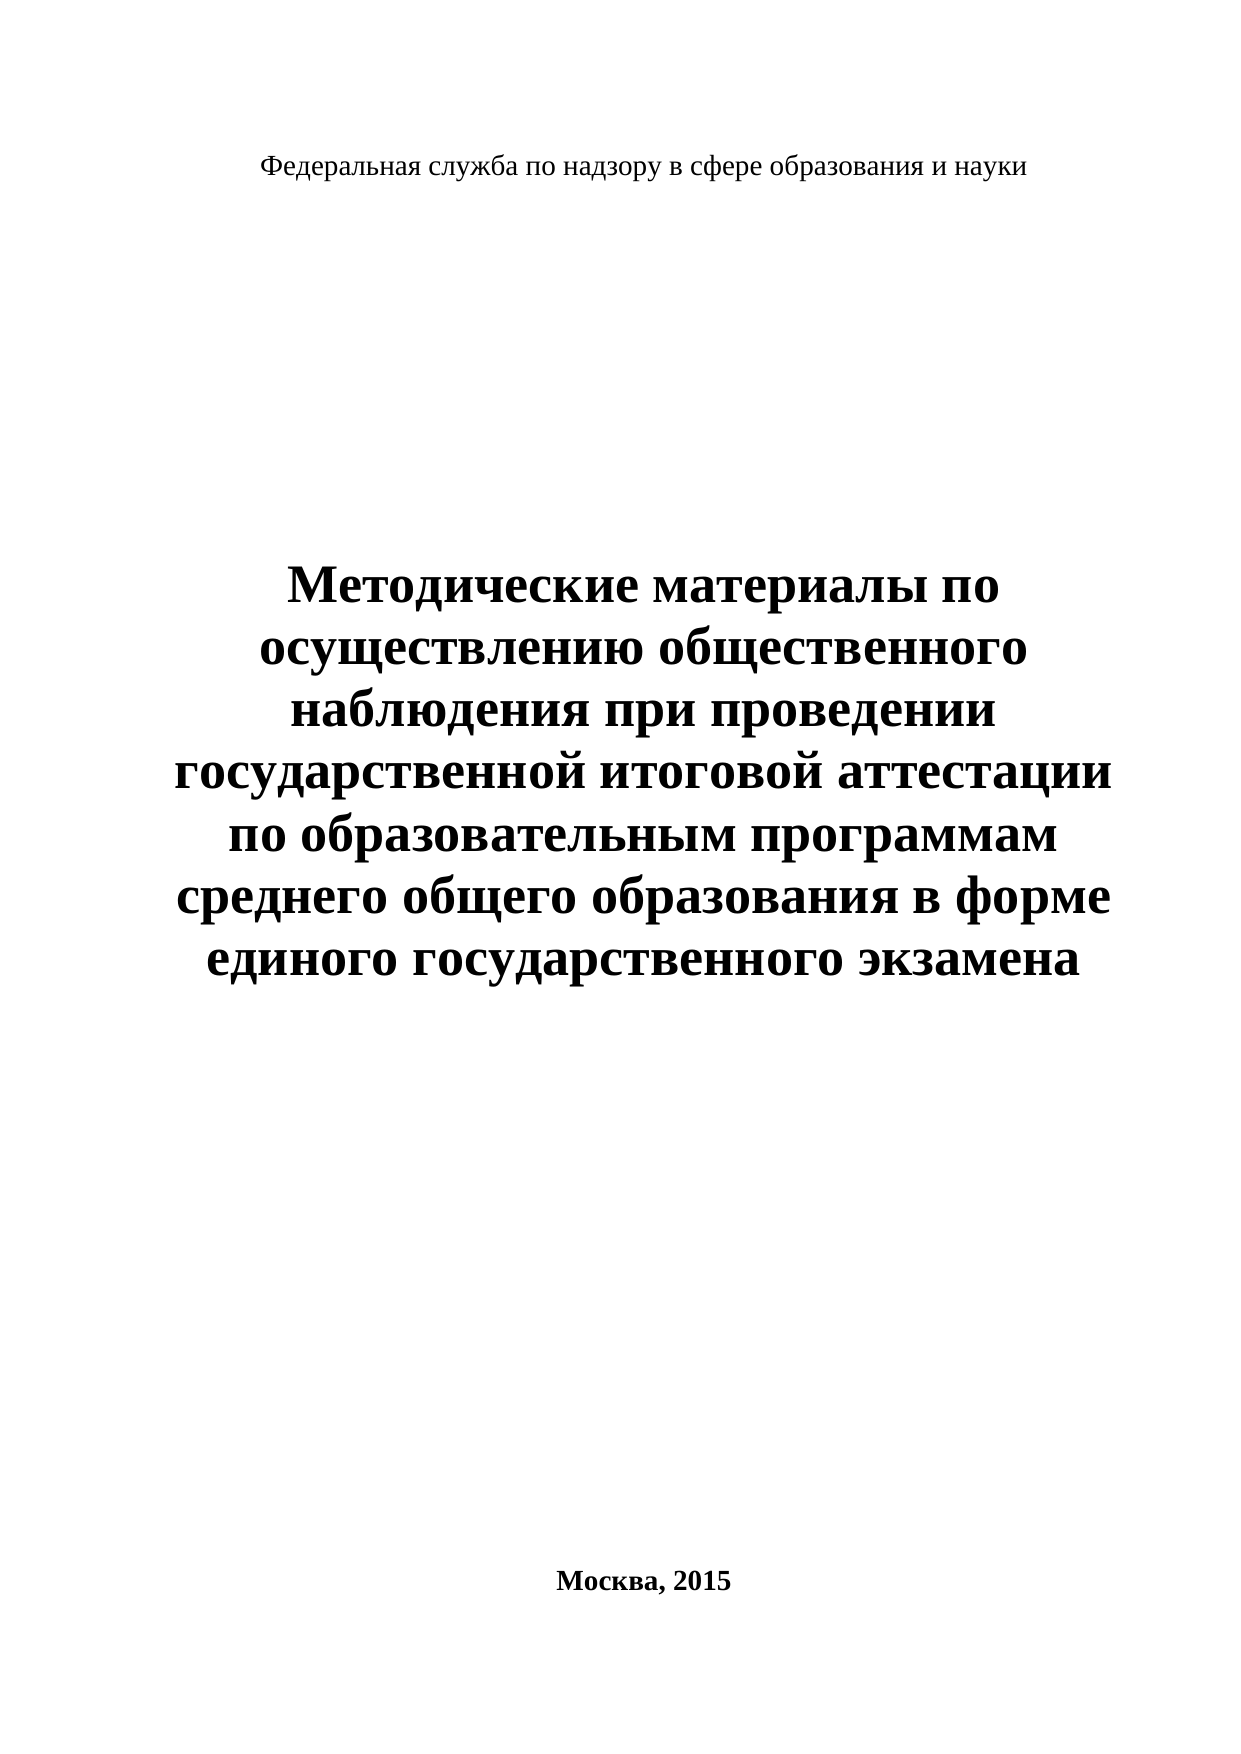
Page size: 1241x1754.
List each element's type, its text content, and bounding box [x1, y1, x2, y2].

text Методические материалы по осуществлению общественного наблюдения при проведении [118, 552, 1169, 738]
text государственной итоговой аттестации [118, 738, 1169, 801]
text по образовательным программам среднего общего образования в форме единого государственного экзамена [118, 801, 1169, 988]
text Федеральная служба по надзору в сфере образования и науки [118, 148, 1169, 209]
text Москва, 2015 [118, 1563, 1169, 1597]
